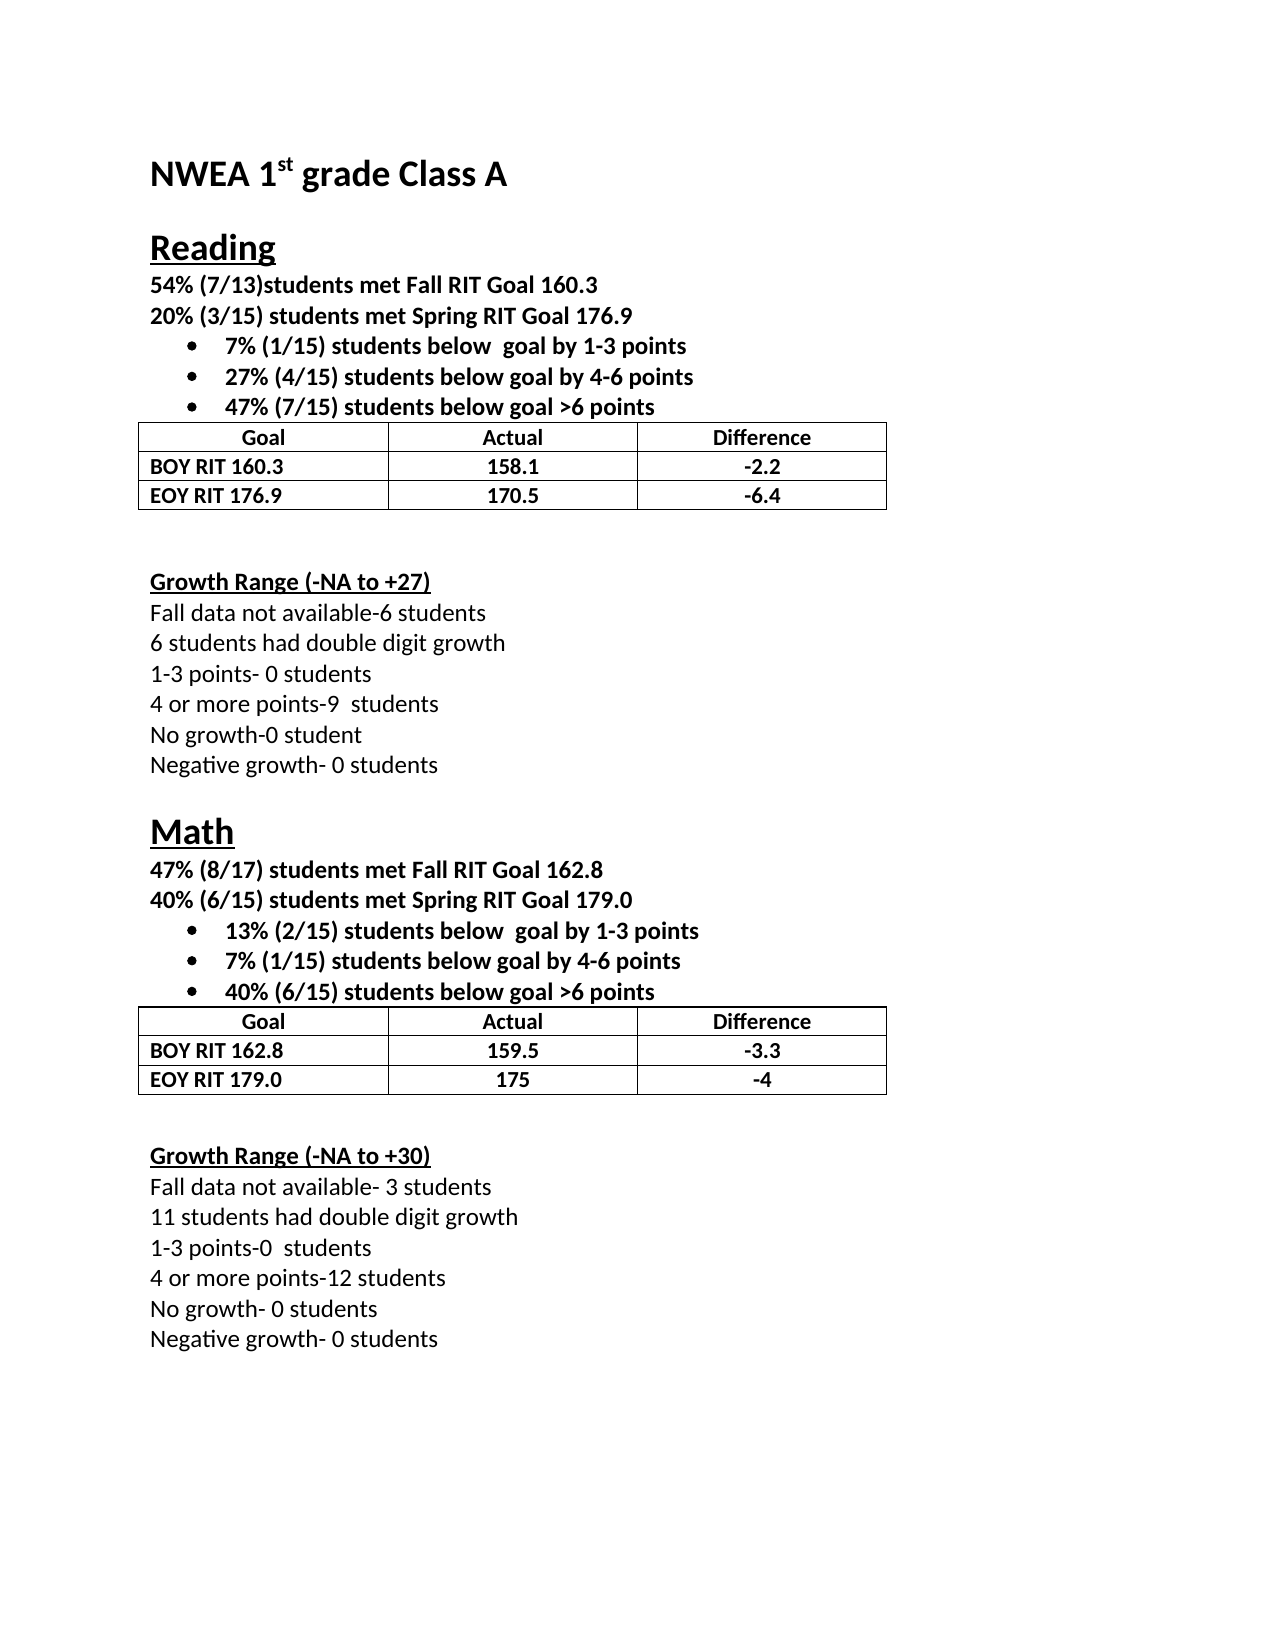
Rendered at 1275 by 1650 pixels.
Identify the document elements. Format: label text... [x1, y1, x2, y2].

text 4 or more points-12 students [150, 1262, 1125, 1293]
table_cell -6.4 [638, 481, 886, 509]
text NWEA 1st grade Class A [150, 150, 1125, 196]
table_cell -2.2 [638, 452, 886, 480]
text 4 or more points-9 students [150, 688, 1125, 719]
table_cell EOY RIT 176.9 [139, 481, 388, 509]
text Growth Range (-NA to +30) [150, 1140, 1125, 1171]
text 54% (7/13)students met Fall RIT Goal 160.3 [150, 269, 1125, 300]
table_cell BOY RIT 160.3 [139, 452, 388, 480]
text Math [150, 808, 1125, 854]
table_header Actual [389, 1008, 637, 1035]
table_header Difference [638, 423, 886, 451]
table_cell 159.5 [389, 1036, 637, 1064]
list 47% (7/15) students below goal >6 points [187, 391, 1125, 422]
table_cell 170.5 [389, 481, 637, 509]
text 1-3 points-0 students [150, 1232, 1125, 1262]
table_cell 175 [389, 1066, 637, 1093]
table_header Difference [638, 1008, 886, 1035]
text 1-3 points- 0 students [150, 658, 1125, 688]
table_cell BOY RIT 162.8 [139, 1036, 388, 1064]
list 7% (1/15) students below goal by 4-6 points [187, 945, 1125, 976]
list 27% (4/15) students below goal by 4-6 points [187, 361, 1125, 391]
text Fall data not available- 3 students [150, 1171, 1125, 1201]
text 40% (6/15) students met Spring RIT Goal 179.0 [150, 884, 1125, 915]
text 6 students had double digit growth [150, 627, 1125, 658]
table_header Goal [139, 423, 388, 451]
text Fall data not available-6 students [150, 597, 1125, 627]
list 7% (1/15) students below goal by 1-3 points [187, 330, 1125, 361]
table_cell -3.3 [638, 1036, 886, 1064]
list 13% (2/15) students below goal by 1-3 points [187, 915, 1125, 945]
list 40% (6/15) students below goal >6 points [187, 976, 1125, 1006]
table_cell EOY RIT 179.0 [139, 1066, 388, 1093]
text Negative growth- 0 students [150, 1323, 1125, 1354]
text No growth-0 student [150, 719, 1125, 749]
table_header Actual [389, 423, 637, 451]
table_cell -4 [638, 1066, 886, 1093]
text Growth Range (-NA to +27) [150, 566, 1125, 597]
text 11 students had double digit growth [150, 1201, 1125, 1232]
text No growth- 0 students [150, 1293, 1125, 1323]
text Negative growth- 0 students [150, 749, 1125, 780]
text 47% (8/17) students met Fall RIT Goal 162.8 [150, 854, 1125, 884]
text Reading [150, 223, 1125, 269]
table_header Goal [139, 1008, 388, 1035]
text 20% (3/15) students met Spring RIT Goal 176.9 [150, 300, 1125, 330]
table_cell 158.1 [389, 452, 637, 480]
